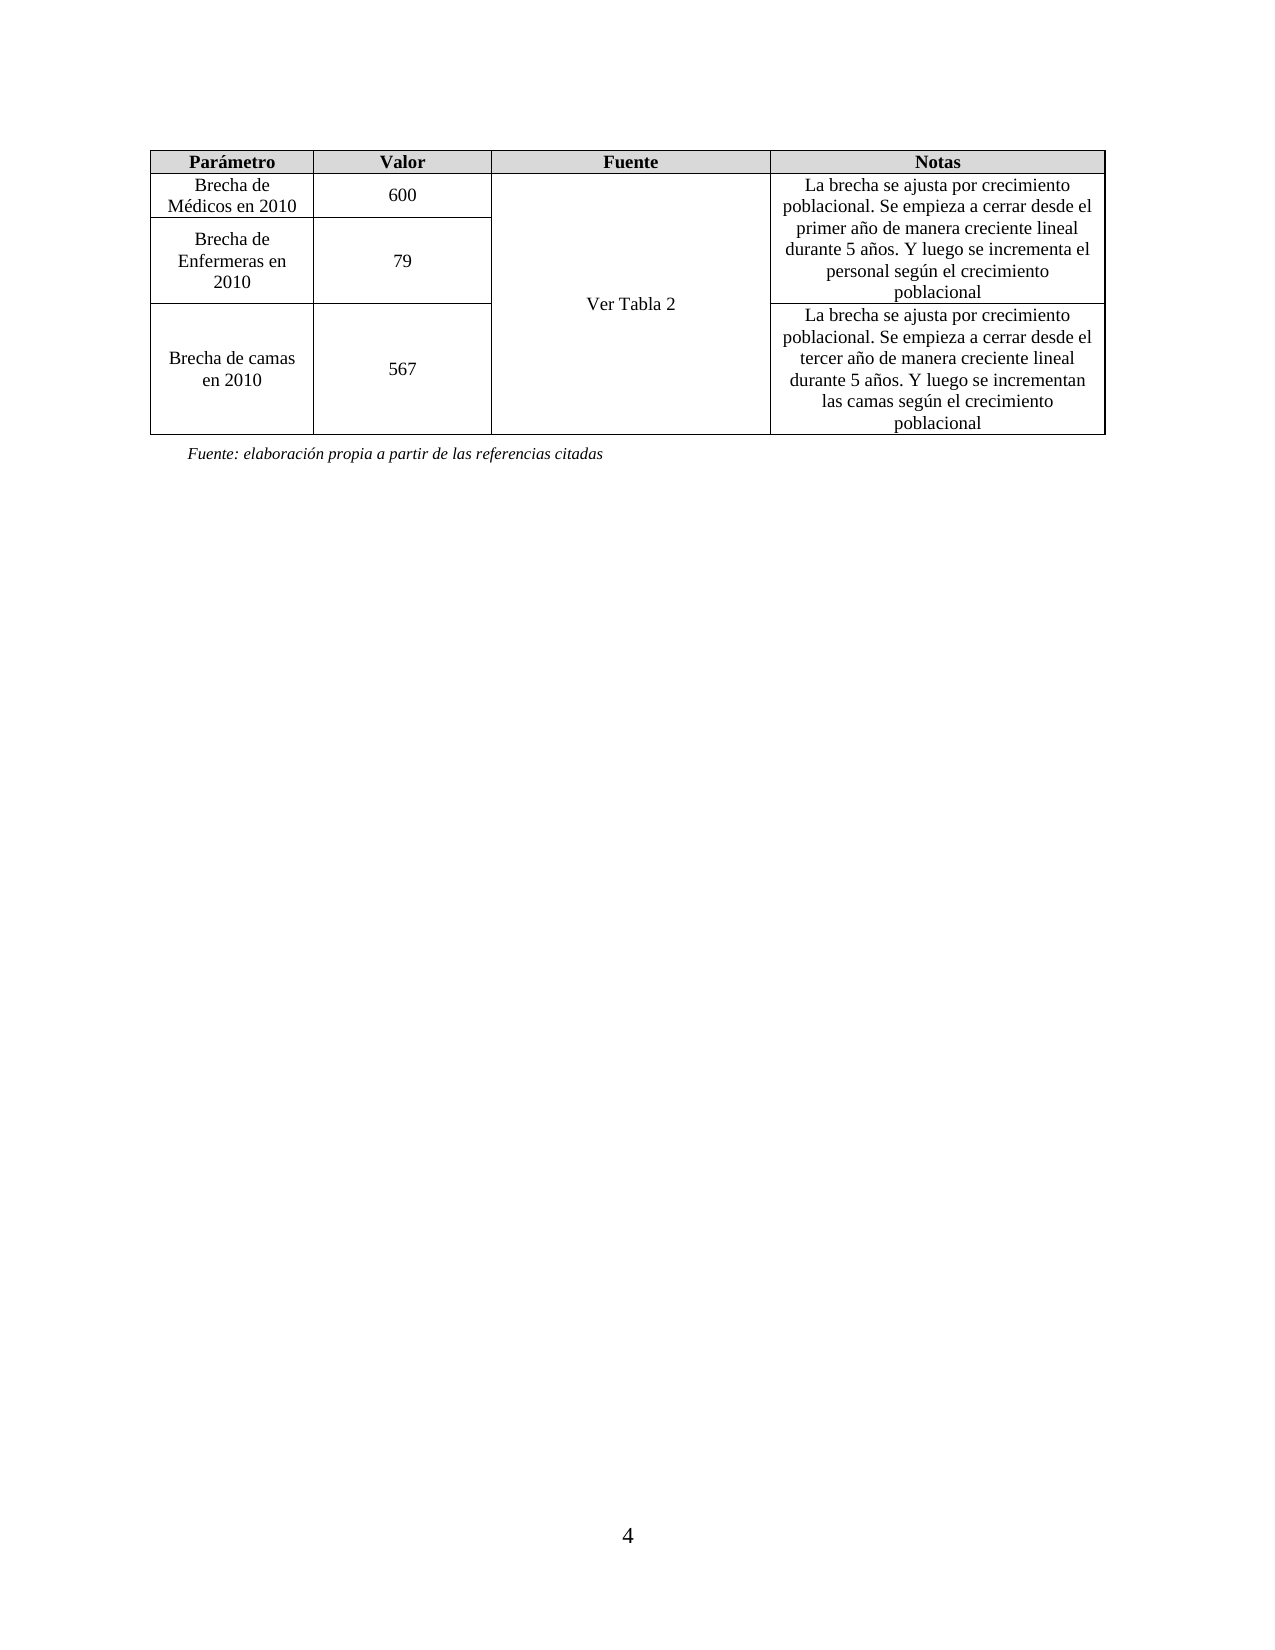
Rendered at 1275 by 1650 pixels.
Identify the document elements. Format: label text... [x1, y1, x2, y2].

table_cell La brecha se ajusta por crecimiento poblacional. Se empieza a cerrar desde el tercer año de manera creciente lineal durante 5 años. Y luego se incrementan las camas según el crecimiento poblacional [771, 304, 1104, 433]
table_header Fuente [492, 151, 770, 173]
table_header Notas [771, 151, 1104, 173]
text Fuente: elaboración propia a partir de las referencias citadas [150, 444, 1106, 463]
table_cell 600 [314, 174, 491, 217]
table_cell 567 [314, 304, 491, 433]
table_cell Brecha de Enfermeras en 2010 [151, 218, 313, 303]
table_cell Brecha de camas en 2010 [151, 304, 313, 433]
table_header Parámetro [151, 151, 313, 173]
table_cell Brecha de Médicos en 2010 [151, 174, 313, 217]
table_cell La brecha se ajusta por crecimiento poblacional. Se empieza a cerrar desde el primer año de manera creciente lineal durante 5 años. Y luego se incrementa el personal según el crecimiento poblacional [771, 174, 1104, 303]
table_cell Ver Tabla 2 [492, 174, 770, 433]
table_cell 79 [314, 218, 491, 303]
table_header Valor [314, 151, 491, 173]
